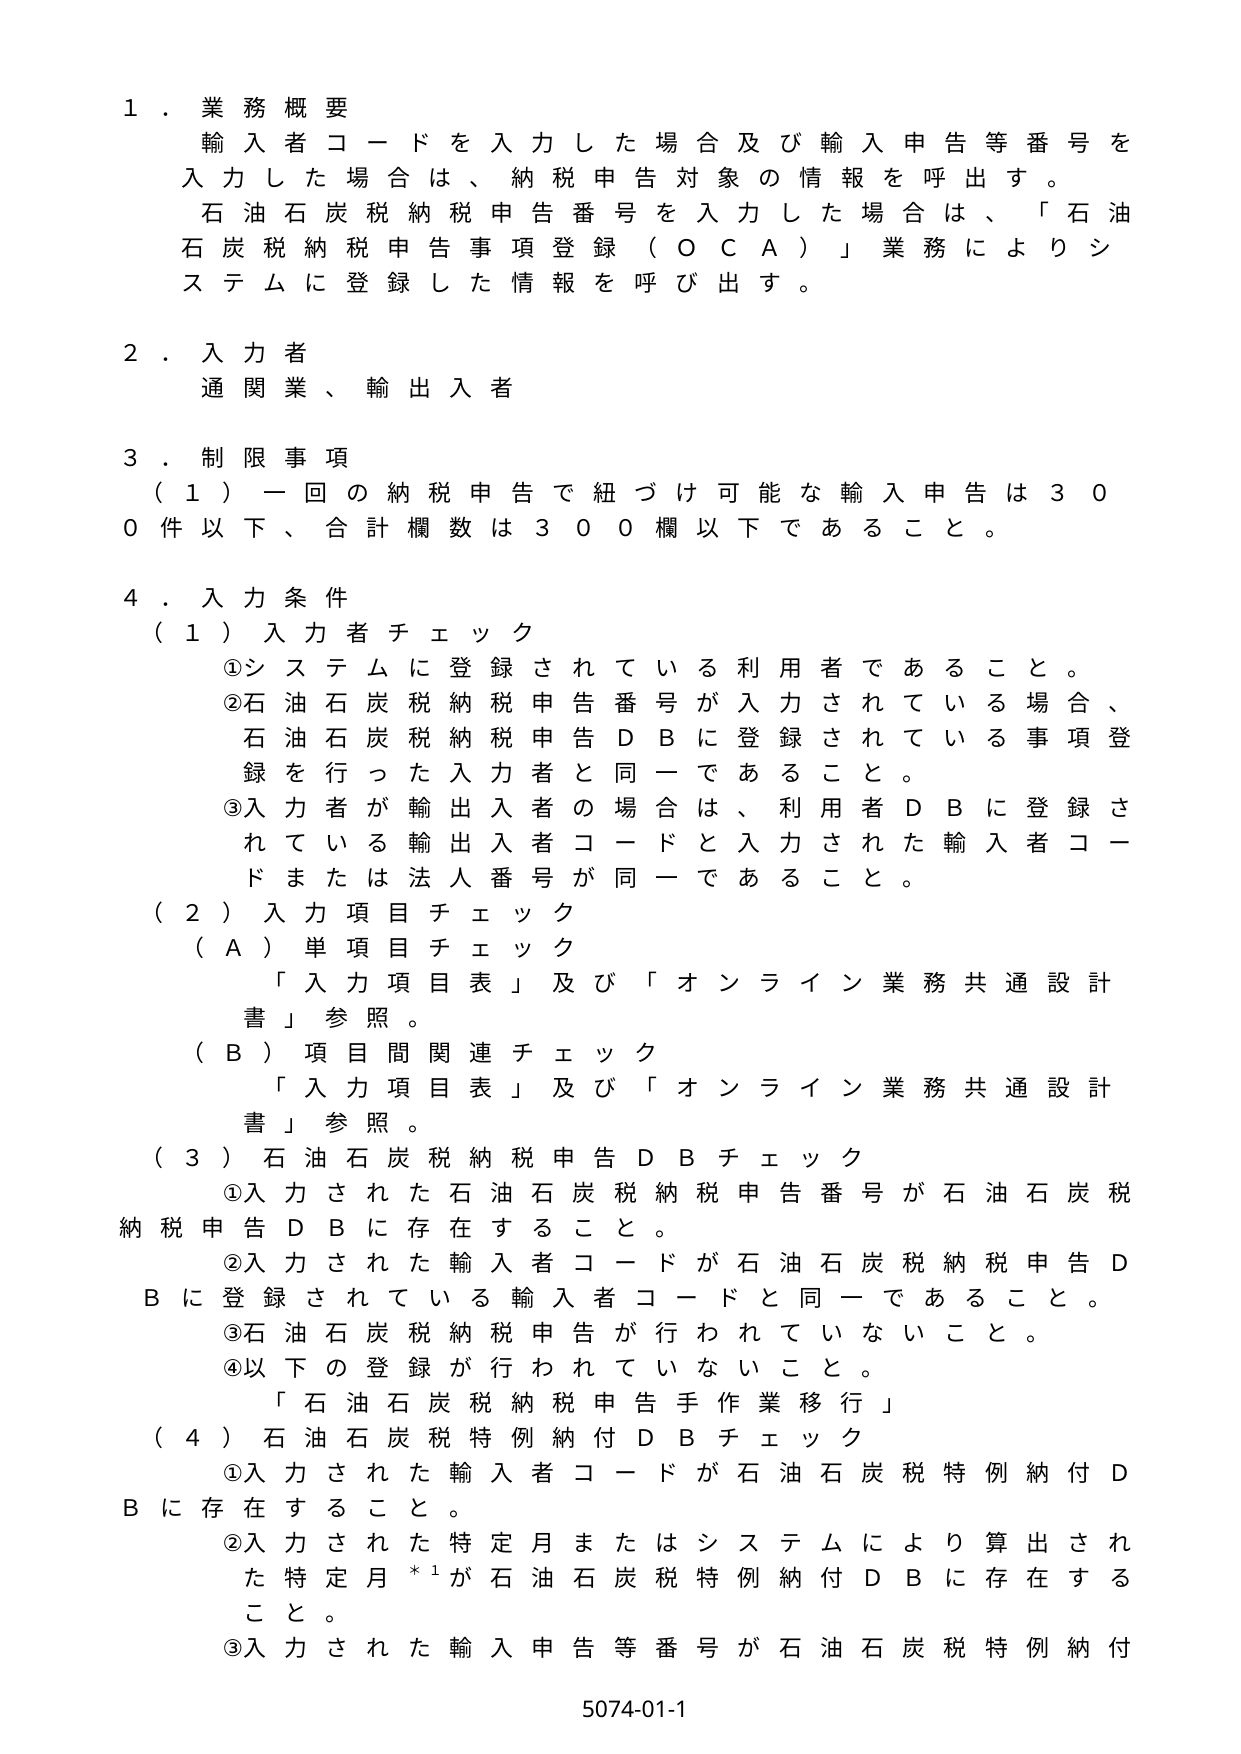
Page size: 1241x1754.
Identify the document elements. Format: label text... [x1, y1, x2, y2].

text （３）石油石炭税納税申告ＤＢチェック [119, 1139, 1150, 1174]
text 輸入者コードを入力した場合及び輸入申告等番号を入力した場合は、納税申告対象の情報を呼出す。 [161, 124, 1150, 194]
text （１）一回の納税申告で紐づけ可能な輸入申告は３００件以下、合計欄数は３００欄以下であること。 [119, 474, 1150, 544]
text 「入力項目表」及び「オンライン業務共通設計書」参照。 [222, 964, 1150, 1034]
text （４）石油石炭税特例納付ＤＢチェック [119, 1419, 1150, 1454]
text 通関業、輸出入者 [166, 369, 1150, 404]
text １．業務概要 [119, 89, 1150, 124]
text ④以下の登録が行われていないこと。 [119, 1349, 1150, 1384]
text 石油石炭税納税申告番号を入力した場合は、「石油石炭税納税申告事項登録（ＯＣＡ）」業務によりシステムに登録した情報を呼び出す。 [161, 194, 1150, 299]
text （Ｂ）項目間関連チェック [161, 1034, 1150, 1069]
text （１）入力者チェック [119, 614, 1150, 649]
text ③石油石炭税納税申告が行われていないこと。 [119, 1314, 1150, 1349]
text ②石油石炭税納税申告番号が入力されている場合、石油石炭税納税申告ＤＢに登録されている事項登録を行った入力者と同一であること。 [204, 684, 1150, 789]
text ①システムに登録されている利用者であること。 [204, 649, 1150, 684]
text ２．入力者 [119, 334, 1150, 369]
text （Ａ）単項目チェック [161, 929, 1150, 964]
text ②入力された特定月またはシステムにより算出された特定月＊１が石油石炭税特例納付ＤＢに存在すること。 [202, 1524, 1150, 1629]
text ①入力された輸入者コードが石油石炭税特例納付ＤＢに存在すること。 [119, 1454, 1150, 1524]
text ①入力された石油石炭税納税申告番号が石油石炭税納税申告ＤＢに存在すること。 [119, 1174, 1150, 1244]
text ３．制限事項 [119, 439, 1150, 474]
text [119, 1629, 1150, 1664]
text 「入力項目表」及び「オンライン業務共通設計書」参照。 [222, 1069, 1150, 1139]
text ③入力者が輸出入者の場合は、利用者ＤＢに登録されている輸出入者コードと入力された輸入者コードまたは法人番号が同一であること。 [205, 789, 1150, 894]
text ②入力された輸入者コードが石油石炭税納税申告ＤＢに登録されている輸入者コードと同一であること。 [140, 1244, 1150, 1314]
text 「石油石炭税納税申告手作業移行」 [119, 1384, 1150, 1419]
text （２）入力項目チェック [140, 894, 1150, 929]
text ４．入力条件 [119, 579, 1150, 614]
